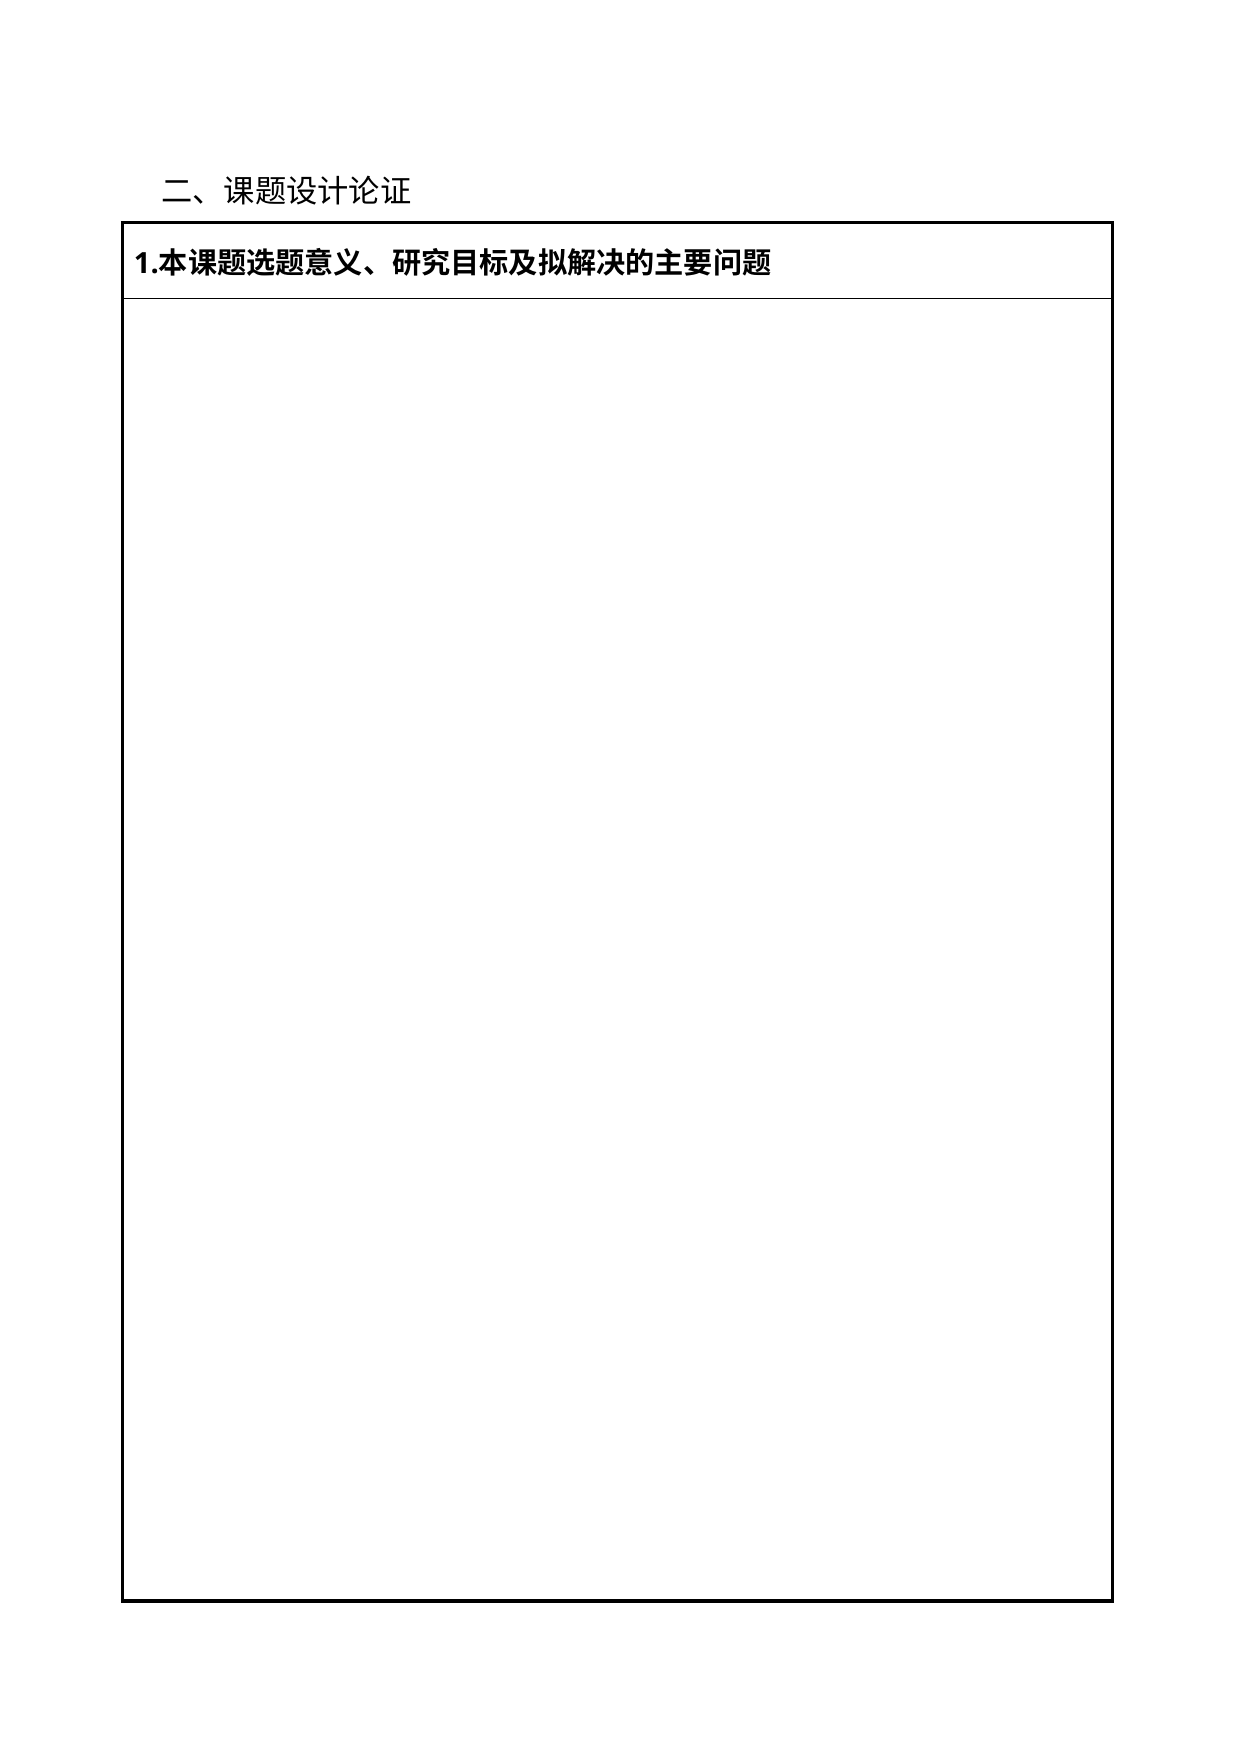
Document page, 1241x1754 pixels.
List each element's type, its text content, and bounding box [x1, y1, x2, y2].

table_header 1.本课题选题意义、研究目标及拟解决的主要问题 [124, 224, 1111, 298]
table_cell [124, 299, 1111, 1599]
text 二、课题设计论证 [161, 156, 1073, 221]
